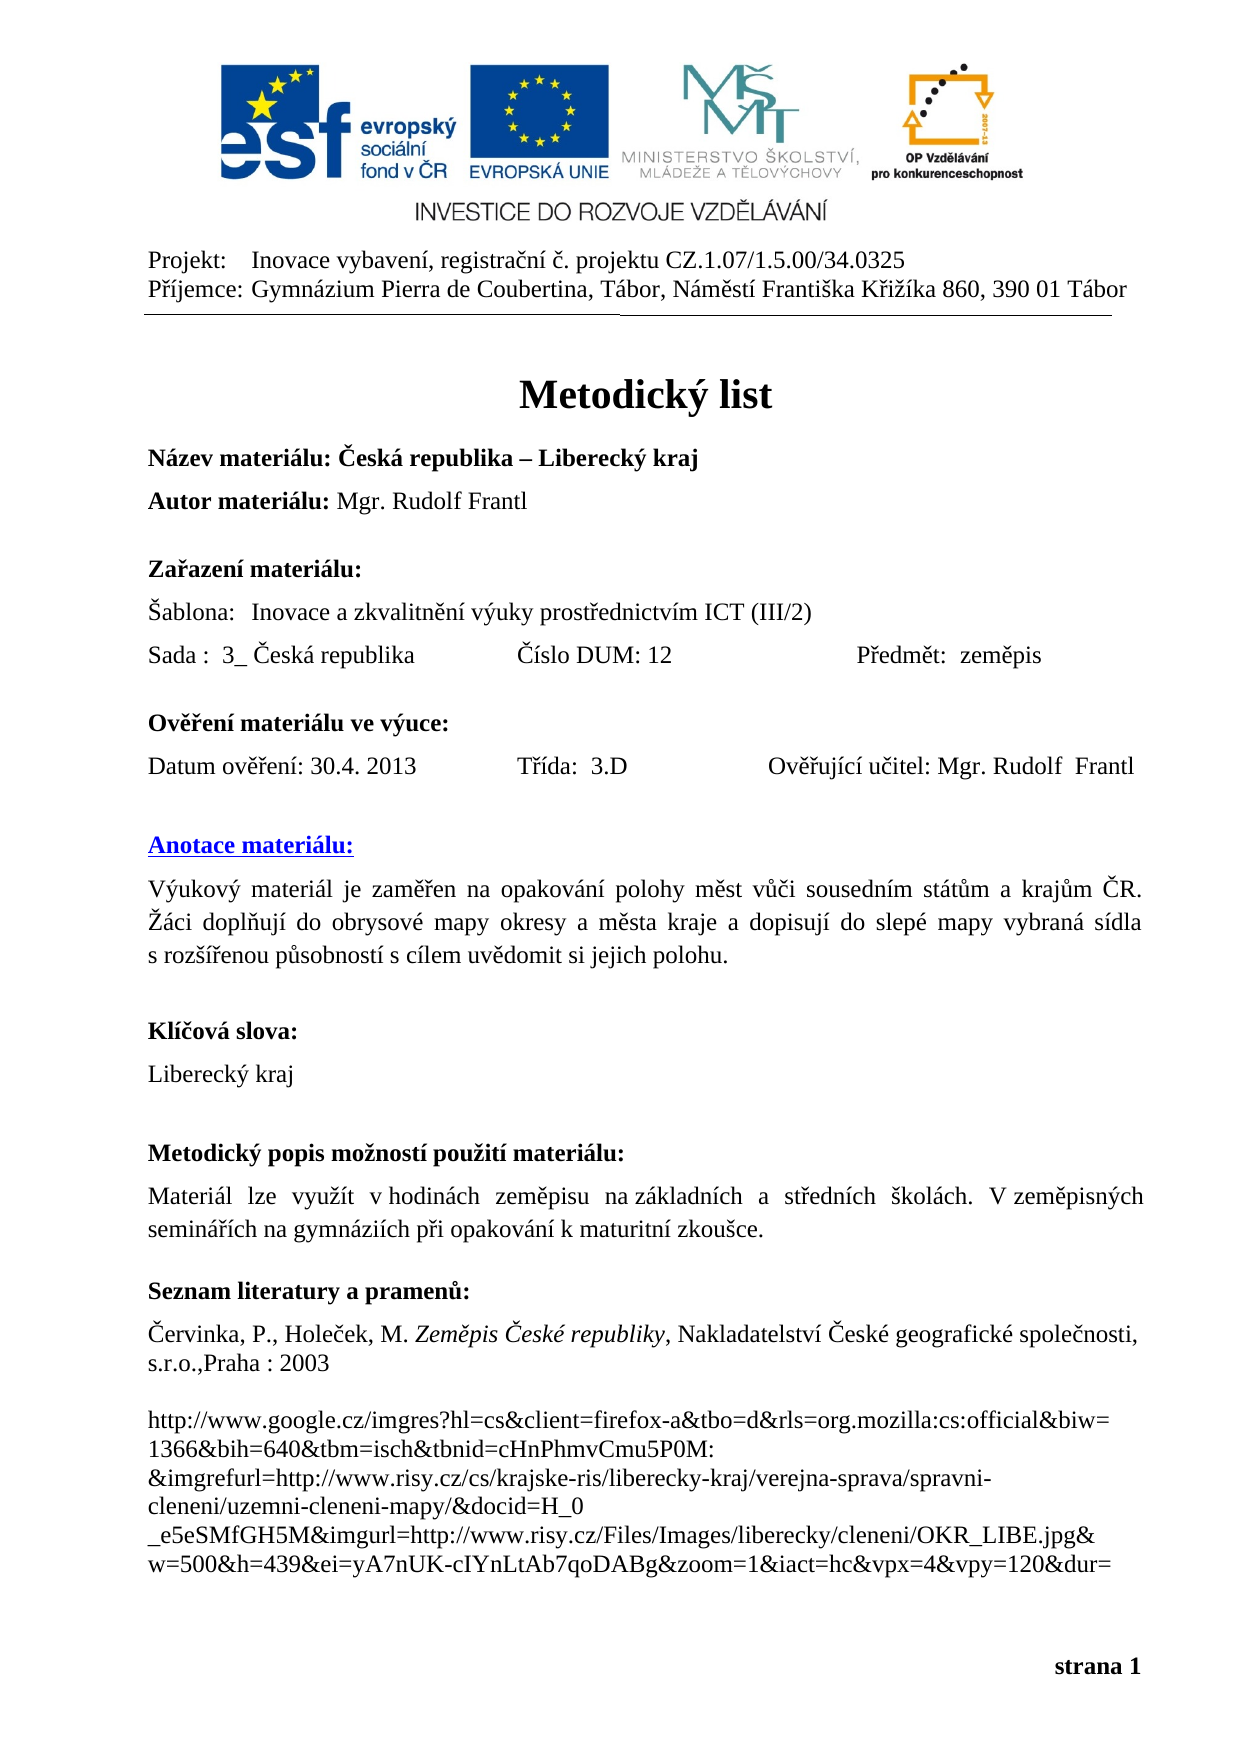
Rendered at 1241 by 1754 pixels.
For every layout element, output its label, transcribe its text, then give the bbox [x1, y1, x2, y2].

text Zařazení materiálu: [148, 554, 1144, 583]
text Název materiálu: Česká republika – Liberecký kraj [148, 443, 1144, 471]
text Šablona: Inovace a zkvalitnění výuky prostřednictvím ICT (III/2) [148, 597, 1144, 626]
text Sada : 3_ Česká republika Číslo DUM: 12 Předmět: zeměpis [148, 640, 1144, 669]
text Ověření materiálu ve výuce: [148, 708, 1144, 737]
text Materiál lze využít v hodinách zeměpisu na základních a středních školách. V zeměpisných seminářích na gymnáziích při opakování k maturitní zkoušce. [148, 1181, 1144, 1243]
text Výukový materiál je zaměřen na opakování polohy měst vůči sousedním státům a krajům ČR. Žáci doplňují do obrysové mapy okresy a města kraje a dopisují do slepé mapy vybraná sídla s rozšířenou působností s cílem uvědomit si jejich polohu. [148, 874, 1144, 968]
text Červinka, P., Holeček, M. Zeměpis České republiky, Nakladatelství České geografické společnosti, s.r.o.,Praha : 2003 [148, 1319, 1144, 1376]
text Anotace materiálu: [148, 831, 1144, 859]
text Metodický list [148, 370, 1144, 418]
text Liberecký kraj [148, 1059, 1144, 1088]
picture [217, 62, 1029, 224]
text Datum ověření: 30.4. 2013 Třída: 3.D Ověřující učitel: Mgr. Rudolf Frantl [148, 751, 1144, 780]
text Seznam literatury a pramenů: [148, 1276, 1144, 1304]
text Autor materiálu: Mgr. Rudolf Frantl [148, 486, 1144, 514]
text Klíčová slova: [148, 1016, 1144, 1044]
text Metodický popis možností použití materiálu: [148, 1138, 1144, 1167]
